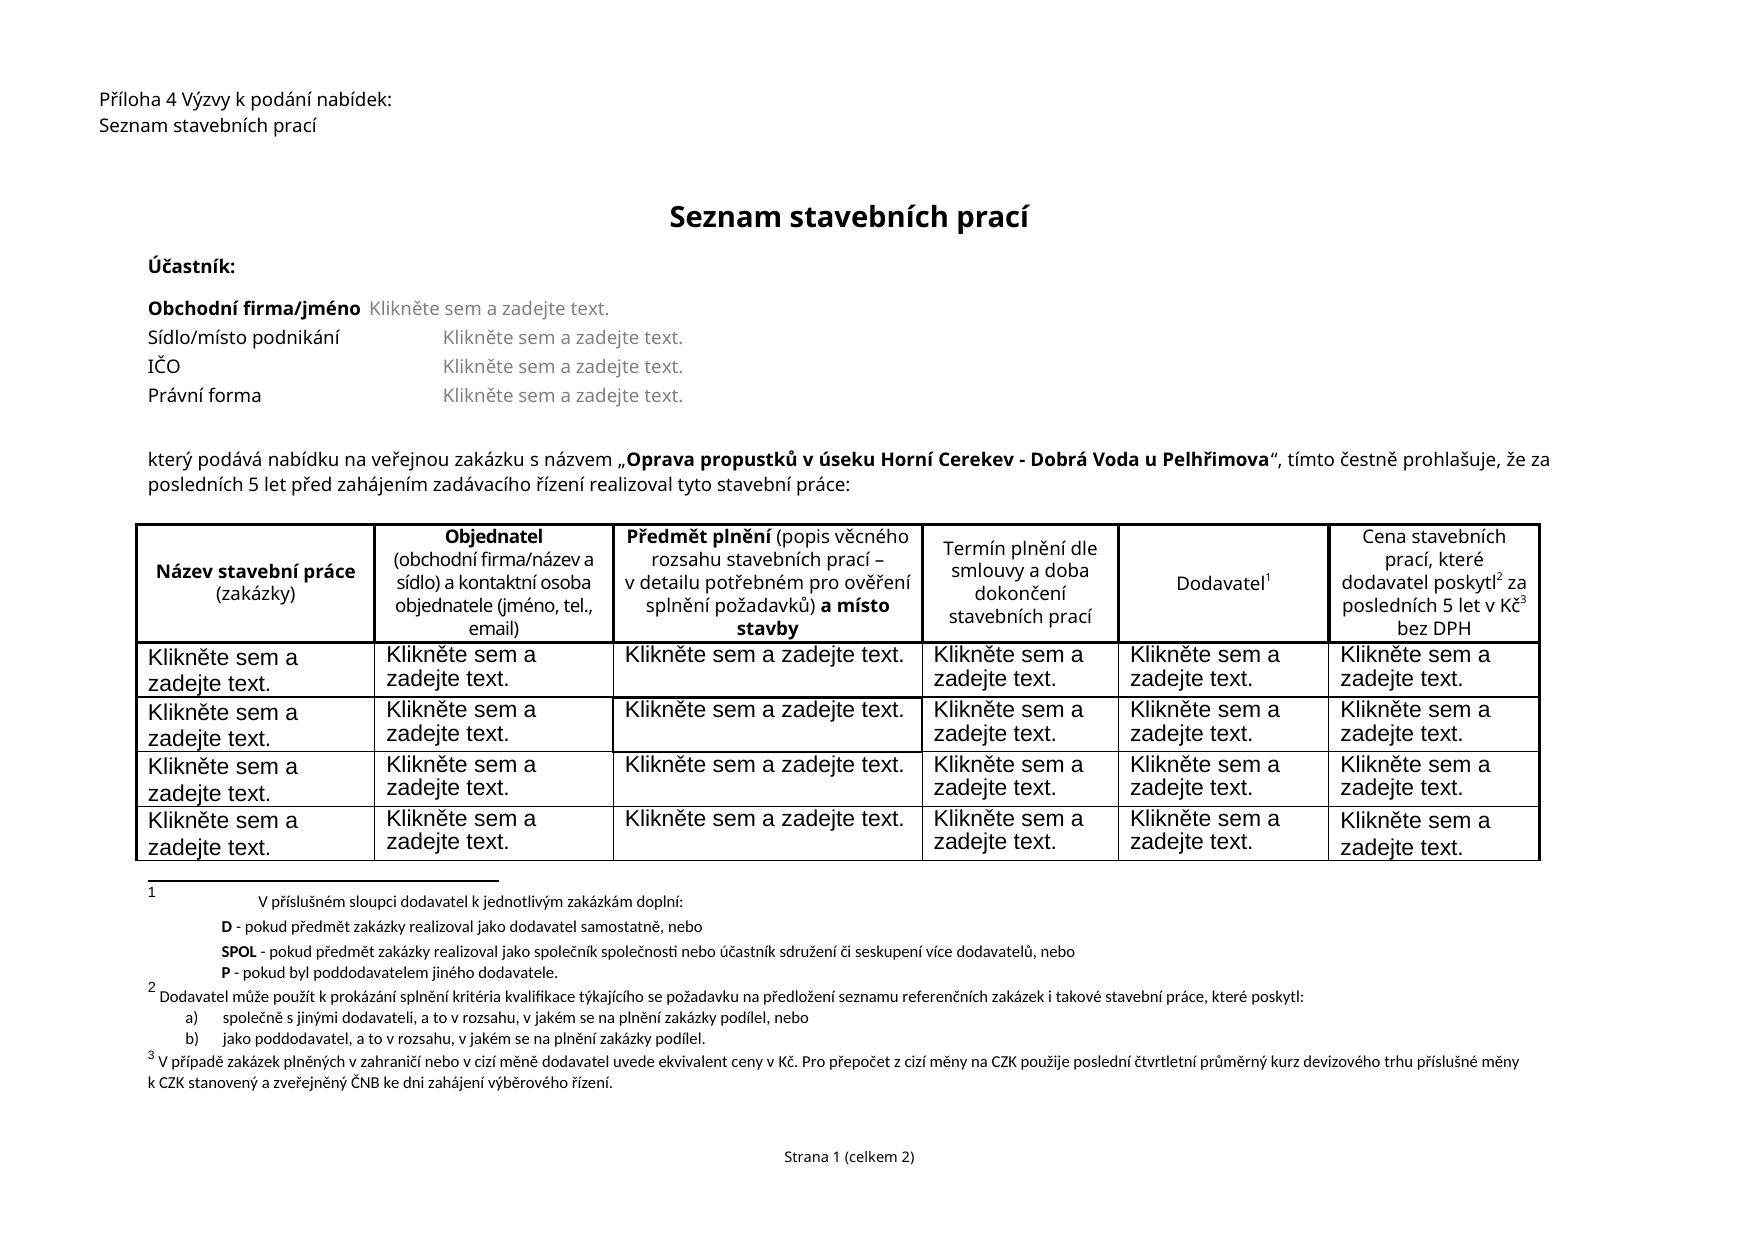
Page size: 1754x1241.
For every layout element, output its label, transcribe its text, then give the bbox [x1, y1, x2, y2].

text IČO [148, 350, 1551, 379]
text Sídlo/místo podnikání [148, 321, 1551, 350]
text Obchodní firma/jméno [148, 292, 1551, 321]
table_header Cena stavebních prací, které dodavatel poskytl za posledních 5 let v Kč bez DPH [1331, 526, 1538, 641]
table_header Předmět plnění (popis věcného rozsahu stavebních prací – v detailu potřebném pro ověření splnění požadavků) a místo stavby [615, 526, 921, 641]
text Právní forma [148, 379, 1551, 408]
text Účastník: [148, 249, 1551, 279]
text který podává nabídku na veřejnou zakázku s názvem „Oprava propustků v úseku Horní Cerekev - Dobrá Voda u Pelhřimova“, tímto čestně prohlašuje, že za posledních 5 let před zahájením zadávacího řízení realizoval tyto stavební práce: [148, 446, 1551, 497]
title Seznam stavebních prací [148, 196, 1551, 236]
table_header Dodavatel [1120, 526, 1327, 641]
table_header Termín plnění dle smlouvy a doba dokončení stavebních prací [924, 526, 1117, 641]
table_header Název stavební práce (zakázky) [138, 526, 373, 641]
table_header Objednatel (obchodní firma/název a sídlo) a kontaktní osoba objednatele (jméno, tel., email) [376, 526, 612, 641]
